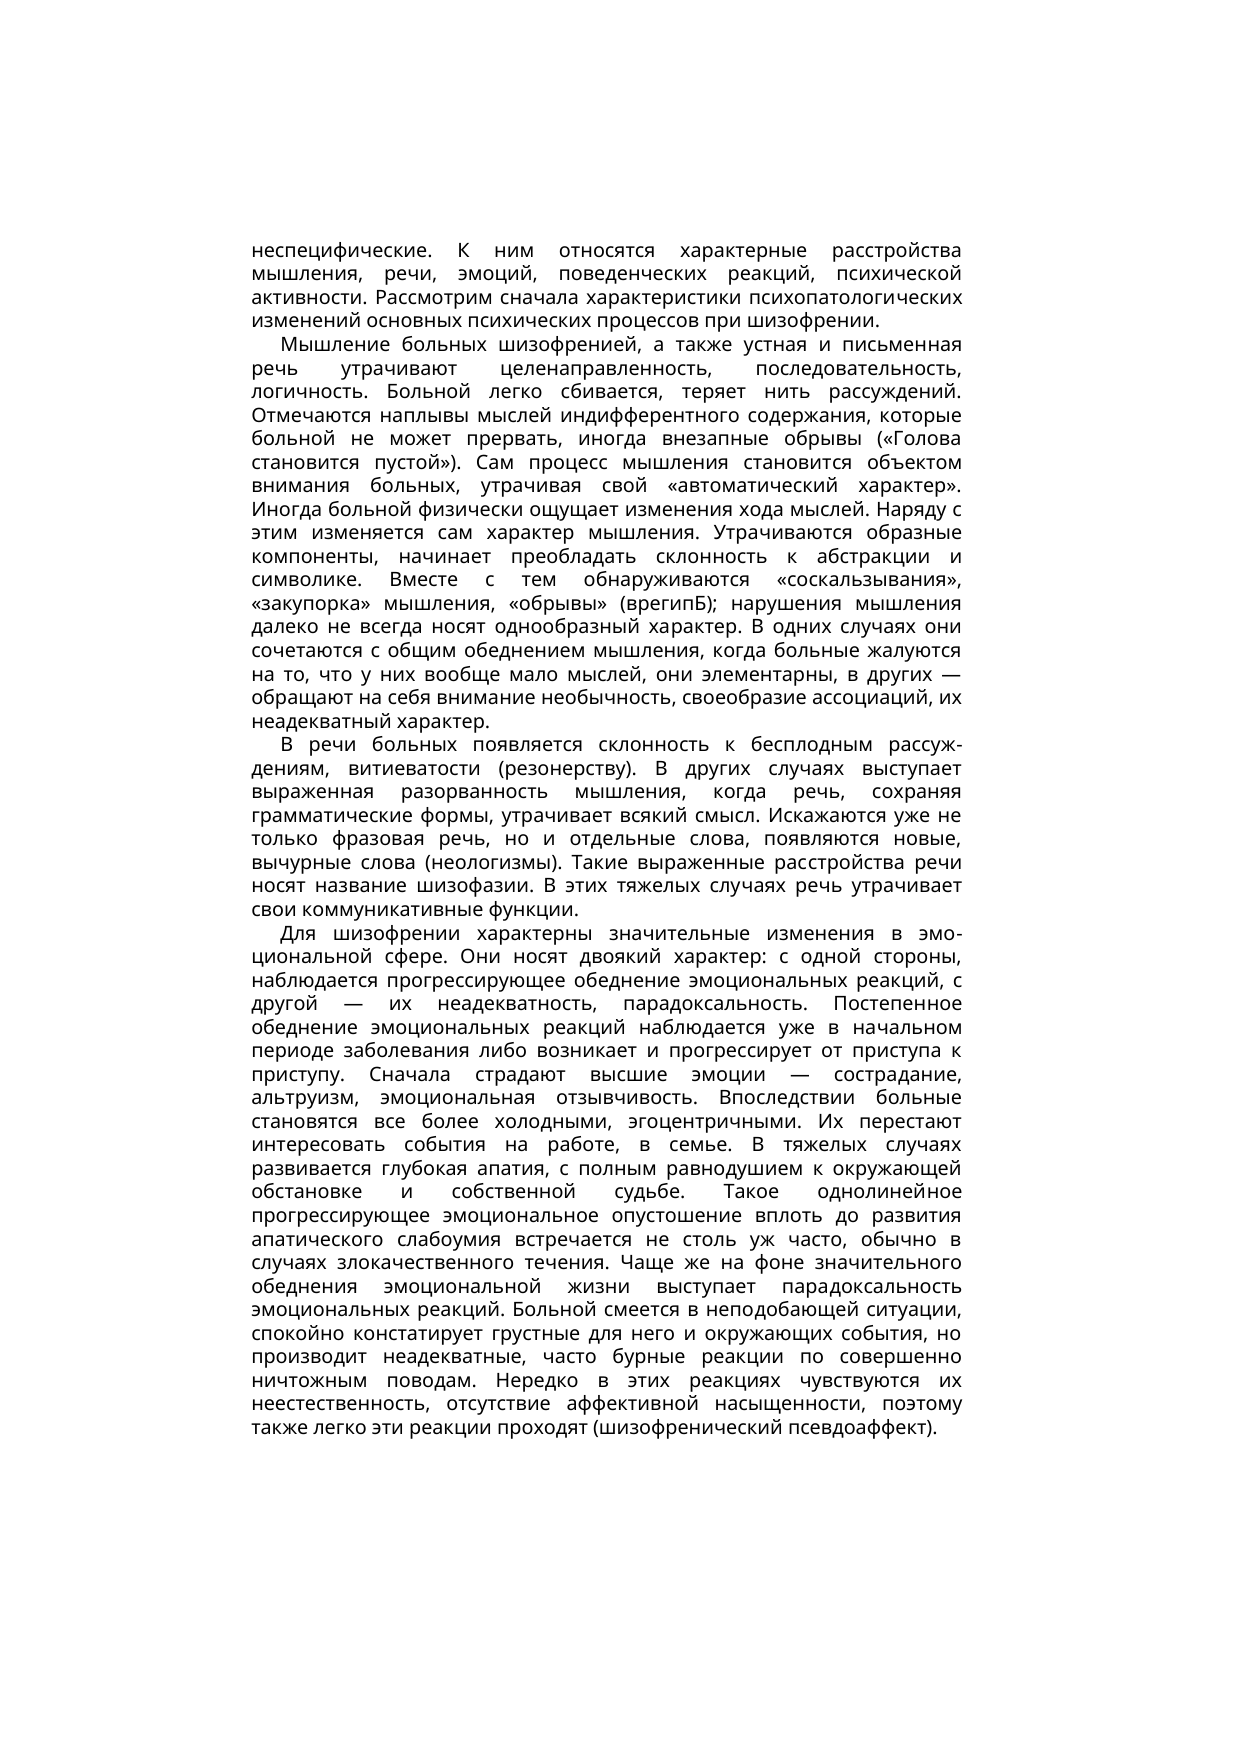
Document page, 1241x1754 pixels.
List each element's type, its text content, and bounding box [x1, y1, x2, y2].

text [251, 238, 962, 333]
text Мышление больных шизофренией, а также устная и письменная речь утрачивают целенаправленность, последовательность, логичность. Больной легко сбивается, теряет нить рассуждений. Отмечаются наплывы мыслей индифферентного содержания, которые больной не может прервать, иногда внезапные обрывы («Голова становится пустой»). Сам процесс мышления становится объектом внимания больных, утрачивая свой «автоматический характер». Иногда больной физически ощущает изменения хода мыслей. Наряду с этим изменяется сам характер мышления. Утрачиваются образные компоненты, начинает преобладать склонность к абстракции и символике. Вместе с тем обнаруживаются «соскальзывания», «закупорка» мышления, «обрывы» (врегипБ); нарушения мышления далеко не всегда носят однообразный характер. В одних случаях они сочетаются с общим обеднением мышления, когда больные жалуются на то, что у них вообще мало мыслей, они элементарны, в других — обращают на себя внимание необычность, своеобразие ассоциаций, их неадекватный характер. [251, 333, 962, 733]
text В речи больных появляется склонность к бесплодным рассуждениям, витиеватости (резонерству). В других случаях выступает выраженная разорванность мышления, когда речь, сохраняя грамматические формы, утрачивает всякий смысл. Искажаются уже не только фразовая речь, но и отдельные слова, появляются новые, вычурные слова (неологизмы). Такие выраженные расстройства речи носят название шизофазии. В этих тяжелых случаях речь утрачивает свои коммуникативные функции. [251, 733, 962, 921]
text Для шизофрении характерны значительные изменения в эмоциональной сфере. Они носят двоякий характер: с одной стороны, наблюдается прогрессирующее обеднение эмоциональных реакций, с другой — их неадекватность, парадоксальность. Постепенное обеднение эмоциональных реакций наблюдается уже в начальном периоде заболевания либо возникает и прогрессирует от приступа к приступу. Сначала страдают высшие эмоции — сострадание, альтруизм, эмоциональная отзывчивость. Впоследствии больные становятся все более холодными, эгоцентричными. Их перестают интересовать события на работе, в семье. В тяжелых случаях развивается глубокая апатия, с полным равнодушием к окружающей обстановке и собственной судьбе. Такое однолинейное прогрессирующее эмоциональное опустошение вплоть до развития апатического слабоумия встречается не столь уж часто, обычно в случаях злокачественного течения. Чаще же на фоне значительного обеднения эмоциональной жизни выступает парадоксальность эмоциональных реакций. Больной смеется в неподобающей ситуации, спокойно констатирует грустные для него и окружающих события, но производит неадекватные, часто бурные реакции по совершенно ничтожным поводам. Нередко в этих реакциях чувствуются их неестественность, отсутствие аффективной насыщенности, поэтому также легко эти реакции проходят (шизофренический псевдоаффект). [251, 921, 962, 1439]
